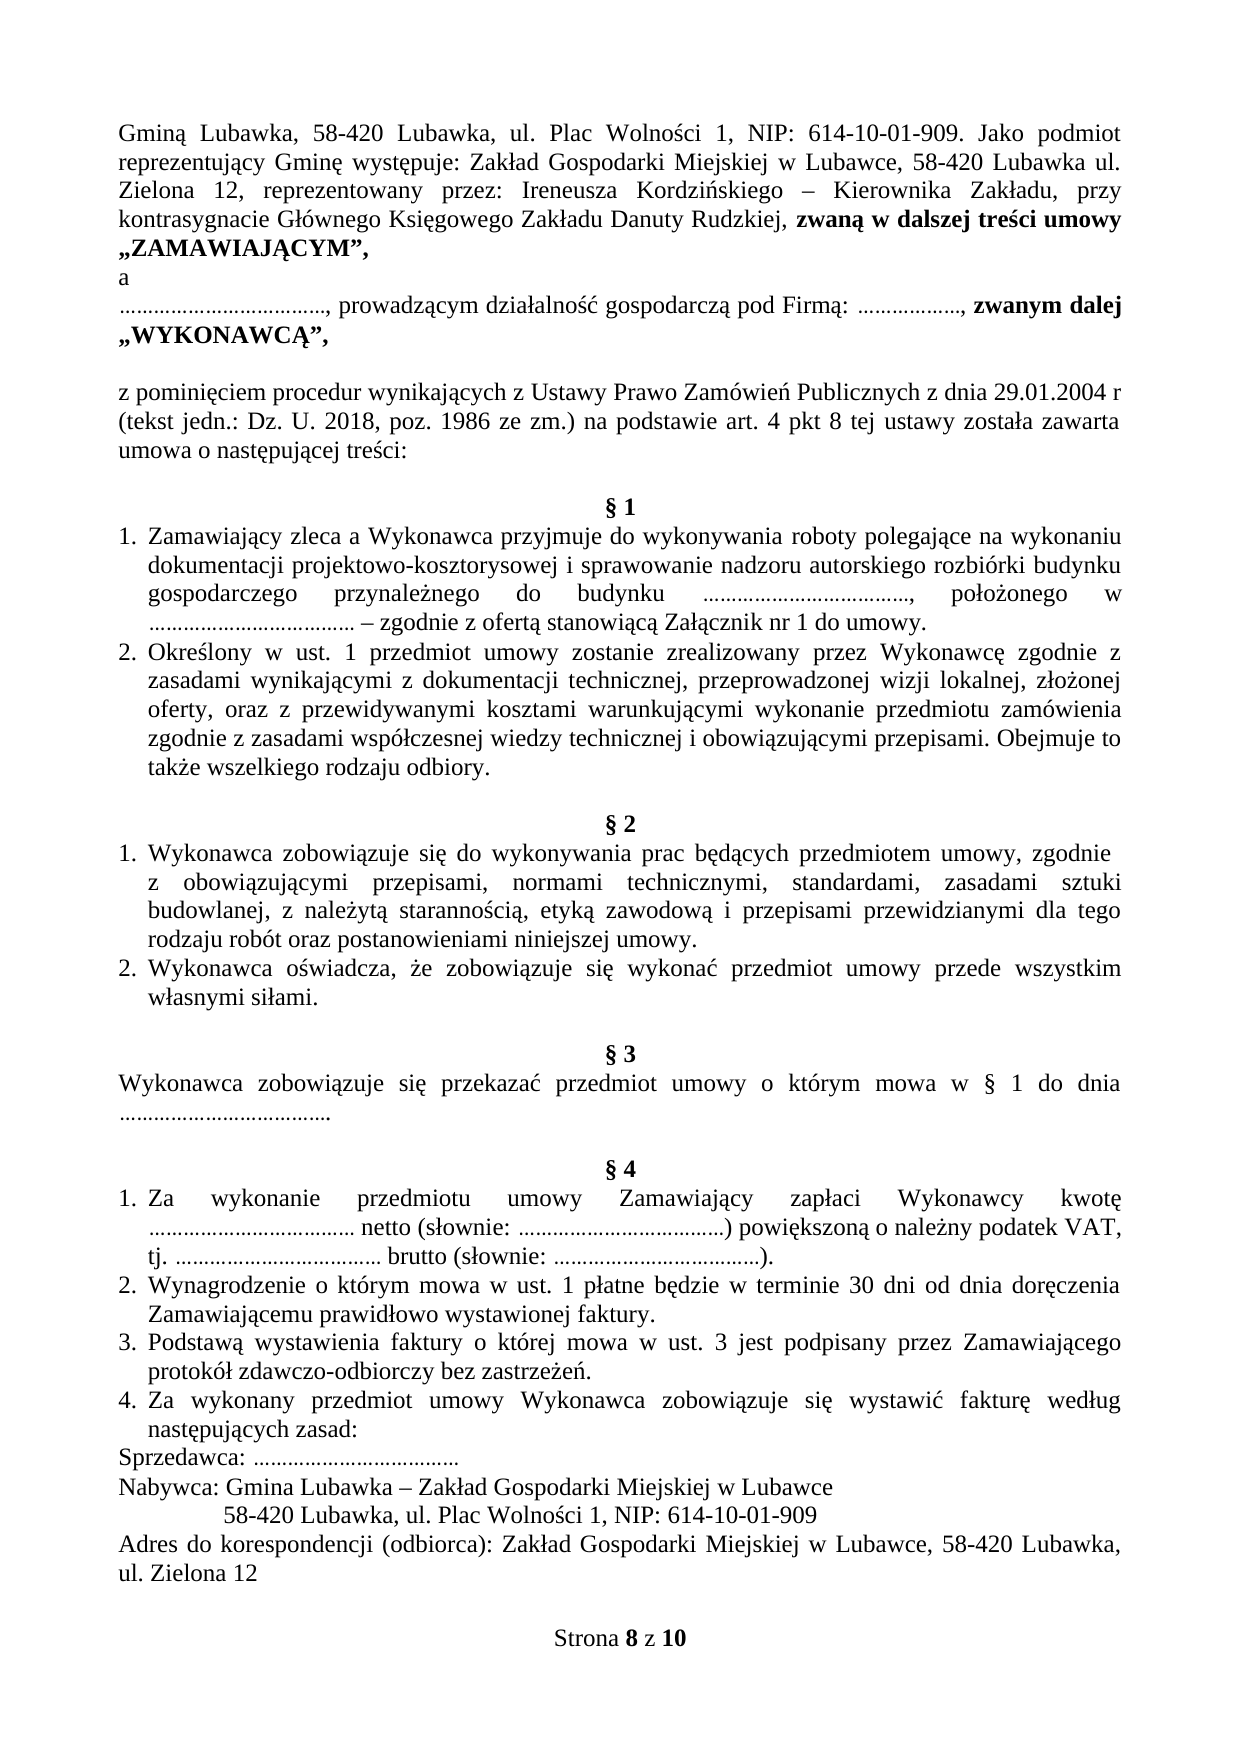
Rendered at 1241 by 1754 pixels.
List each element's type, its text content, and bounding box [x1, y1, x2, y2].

list Podstawą wystawienia faktury o której mowa w ust. 3 jest podpisany przez Zamawiającego protokół zdawczo-odbiorczy bez zastrzeżeń. [118, 1327, 1122, 1385]
list Zamawiający zleca a Wykonawca przyjmuje do wykonywania roboty polegające na wykonaniu dokumentacji projektowo-kosztorysowej i sprawowanie nadzoru autorskiego rozbiórki budynku gospodarczego przynależnego do budynku ………………………………, położonego w ……………………………… – zgodnie z ofertą stanowiącą Załącznik nr 1 do umowy. [118, 521, 1122, 637]
text z pominięciem procedur wynikających z Ustawy Prawo Zamówień Publicznych z dnia 29.01.2004 r (tekst jedn.: Dz. U. 2018, poz. 1986 ze zm.) na podstawie art. 4 pkt 8 tej ustawy została zawarta umowa o następującej treści: [118, 377, 1122, 463]
text Gminą Lubawka, 58-420 Lubawka, ul. Plac Wolności 1, NIP: 614-10-01-909. Jako podmiot reprezentujący Gminę występuje: Zakład Gospodarki Miejskiej w Lubawce, 58-420 Lubawka ul. Zielona 12, reprezentowany przez: Ireneusza Kordzińskiego – Kierownika Zakładu, przy kontrasygnacie Głównego Księgowego Zakładu Danuty Rudzkiej, zwaną w dalszej treści umowy „ZAMAWIAJĄCYM”, [118, 118, 1122, 262]
text Adres do korespondencji (odbiorca): Zakład Gospodarki Miejskiej w Lubawce, 58-420 Lubawka, ul. Zielona 12 [118, 1529, 1122, 1587]
text § 3 [118, 1039, 1122, 1068]
text Sprzedawca: ……………………………… [118, 1442, 1122, 1472]
text Wykonawca zobowiązuje się przekazać przedmiot umowy o którym mowa w § 1 do dnia ………………………………. [118, 1068, 1122, 1126]
list Za wykonanie przedmiotu umowy Zamawiający zapłaci Wykonawcy kwotę ……………………………… netto (słownie: ………………………………) powiększoną o należny podatek VAT, tj. ……………………………… brutto (słownie: ………………………………). [118, 1183, 1122, 1270]
text a [118, 262, 1122, 291]
text § 4 [118, 1154, 1122, 1183]
list Wykonawca oświadcza, że zobowiązuje się wykonać przedmiot umowy przede wszystkim własnymi siłami. [118, 953, 1122, 1010]
list Za wykonany przedmiot umowy Wykonawca zobowiązuje się wystawić fakturę według następujących zasad: [118, 1385, 1122, 1442]
text § 2 [118, 809, 1122, 838]
text Nabywca: Gmina Lubawka – Zakład Gospodarki Miejskiej w Lubawce [118, 1472, 1122, 1500]
list Wynagrodzenie o którym mowa w ust. 1 płatne będzie w terminie 30 dni od dnia doręczenia Zamawiającemu prawidłowo wystawionej faktury. [118, 1270, 1122, 1327]
text ………………………………, prowadzącym działalność gospodarczą pod Firmą: ………………, zwanym dalej „WYKONAWCĄ”, [118, 291, 1122, 348]
text 58-420 Lubawka, ul. Plac Wolności 1, NIP: 614-10-01-909 [118, 1500, 1122, 1529]
text § 1 [118, 492, 1122, 521]
list Wykonawca zobowiązuje się do wykonywania prac będących przedmiotem umowy, zgodnie z obowiązującymi przepisami, normami technicznymi, standardami, zasadami sztuki budowlanej, z należytą starannością, etyką zawodową i przepisami przewidzianymi dla tego rodzaju robót oraz postanowieniami niniejszej umowy. [118, 838, 1122, 953]
list Określony w ust. 1 przedmiot umowy zostanie zrealizowany przez Wykonawcę zgodnie z zasadami wynikającymi z dokumentacji technicznej, przeprowadzonej wizji lokalnej, złożonej oferty, oraz z przewidywanymi kosztami warunkującymi wykonanie przedmiotu zamówienia zgodnie z zasadami współczesnej wiedzy technicznej i obowiązującymi przepisami. Obejmuje to także wszelkiego rodzaju odbiory. [118, 637, 1122, 780]
